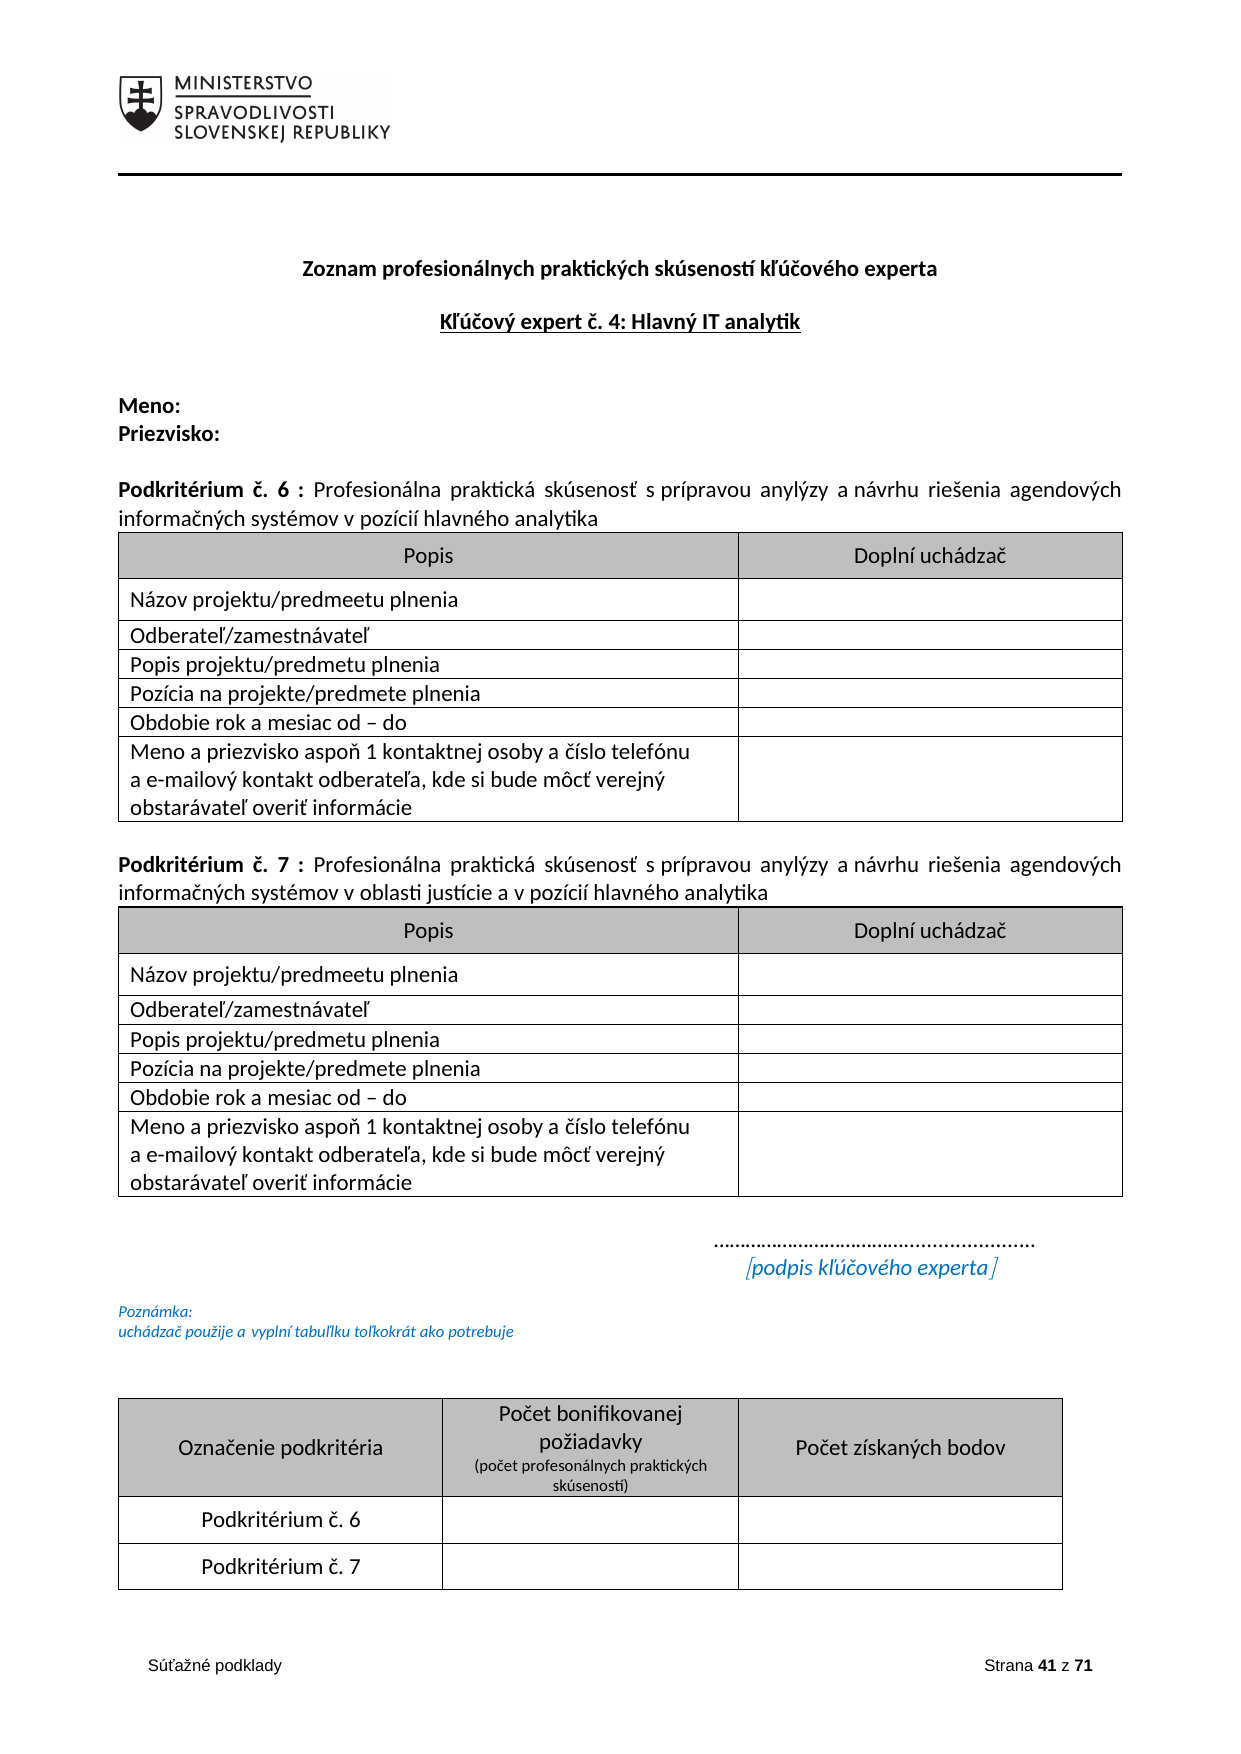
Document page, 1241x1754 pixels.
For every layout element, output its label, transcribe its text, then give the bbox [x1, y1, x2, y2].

picture [118, 73, 390, 144]
table_header Počet získaných bodov [739, 1399, 1062, 1496]
table_cell [739, 621, 1122, 649]
table_cell [739, 996, 1122, 1024]
table_cell Názov projektu/predmeetu plnenia [119, 954, 738, 994]
table_cell [739, 1054, 1122, 1082]
text Priezvisko: [118, 419, 1122, 448]
text podpis kľúčového experta [118, 1253, 1122, 1281]
table_cell Obdobie rok a mesiac od – do [119, 1083, 738, 1111]
text uchádzač použije a vyplní tabuľlku toľkokrát ako potrebuje [118, 1322, 1122, 1342]
table_cell [739, 1025, 1122, 1053]
table_cell [443, 1497, 738, 1542]
table_cell [739, 737, 1122, 821]
table_header Počet bonifikovanej požiadavky (počet profesonálnych praktických skúseností) [443, 1399, 738, 1496]
table_cell Odberateľ/zamestnávateľ [119, 621, 738, 649]
table_header Doplní uchádzač [739, 908, 1122, 953]
text Podkritérium č. 6 : Profesionálna praktická skúsenosť s prípravou anylýzy a návrhu riešenia agendových informačných systémov v pozícií hlavného analytika [118, 476, 1122, 532]
table_cell Popis projektu/predmetu plnenia [119, 650, 738, 678]
table_header Popis [119, 533, 738, 578]
subtitle Zoznam profesionálnych praktických skúseností kľúčového experta [118, 254, 1122, 282]
table_cell [443, 1544, 738, 1589]
table_cell [739, 579, 1122, 620]
text Meno: [118, 392, 1122, 419]
text Poznámka: [118, 1301, 1047, 1322]
table_header Popis [119, 908, 738, 953]
table_cell [739, 1112, 1122, 1196]
table_cell Podkritérium č. 7 [119, 1544, 442, 1589]
table_cell Pozícia na projekte/predmete plnenia [119, 679, 738, 707]
table_cell Meno a priezvisko aspoň 1 kontaktnej osoby a číslo telefónu a e-mailový kontakt odberateľa, kde si bude môcť verejný obstarávateľ overiť informácie [119, 1112, 738, 1196]
table_cell [739, 954, 1122, 994]
table_cell [739, 650, 1122, 678]
table_cell Meno a priezvisko aspoň 1 kontaktnej osoby a číslo telefónu a e-mailový kontakt odberateľa, kde si bude môcť verejný obstarávateľ overiť informácie [119, 737, 738, 821]
table_cell [739, 1544, 1062, 1589]
table_cell Pozícia na projekte/predmete plnenia [119, 1054, 738, 1082]
text Podkritérium č. 7 : Profesionálna praktická skúsenosť s prípravou anylýzy a návrhu riešenia agendových informačných systémov v oblasti justície a v pozícií hlavného analytika [118, 850, 1122, 906]
table_cell [739, 679, 1122, 707]
table_cell [739, 1083, 1122, 1111]
table_cell [739, 1497, 1062, 1542]
table_cell Obdobie rok a mesiac od – do [119, 708, 738, 736]
table_header Označenie podkritéria [119, 1399, 442, 1496]
table_cell Odberateľ/zamestnávateľ [119, 996, 738, 1024]
text Kľúčový expert č. 4: Hlavný IT analytik [118, 307, 1122, 336]
table_cell Názov projektu/predmeetu plnenia [119, 579, 738, 620]
table_cell Podkritérium č. 6 [119, 1497, 442, 1542]
table_cell Popis projektu/predmetu plnenia [119, 1025, 738, 1053]
table_header Doplní uchádzač [739, 533, 1122, 578]
table_cell [739, 708, 1122, 736]
text ………………………………....................... [118, 1225, 1122, 1253]
